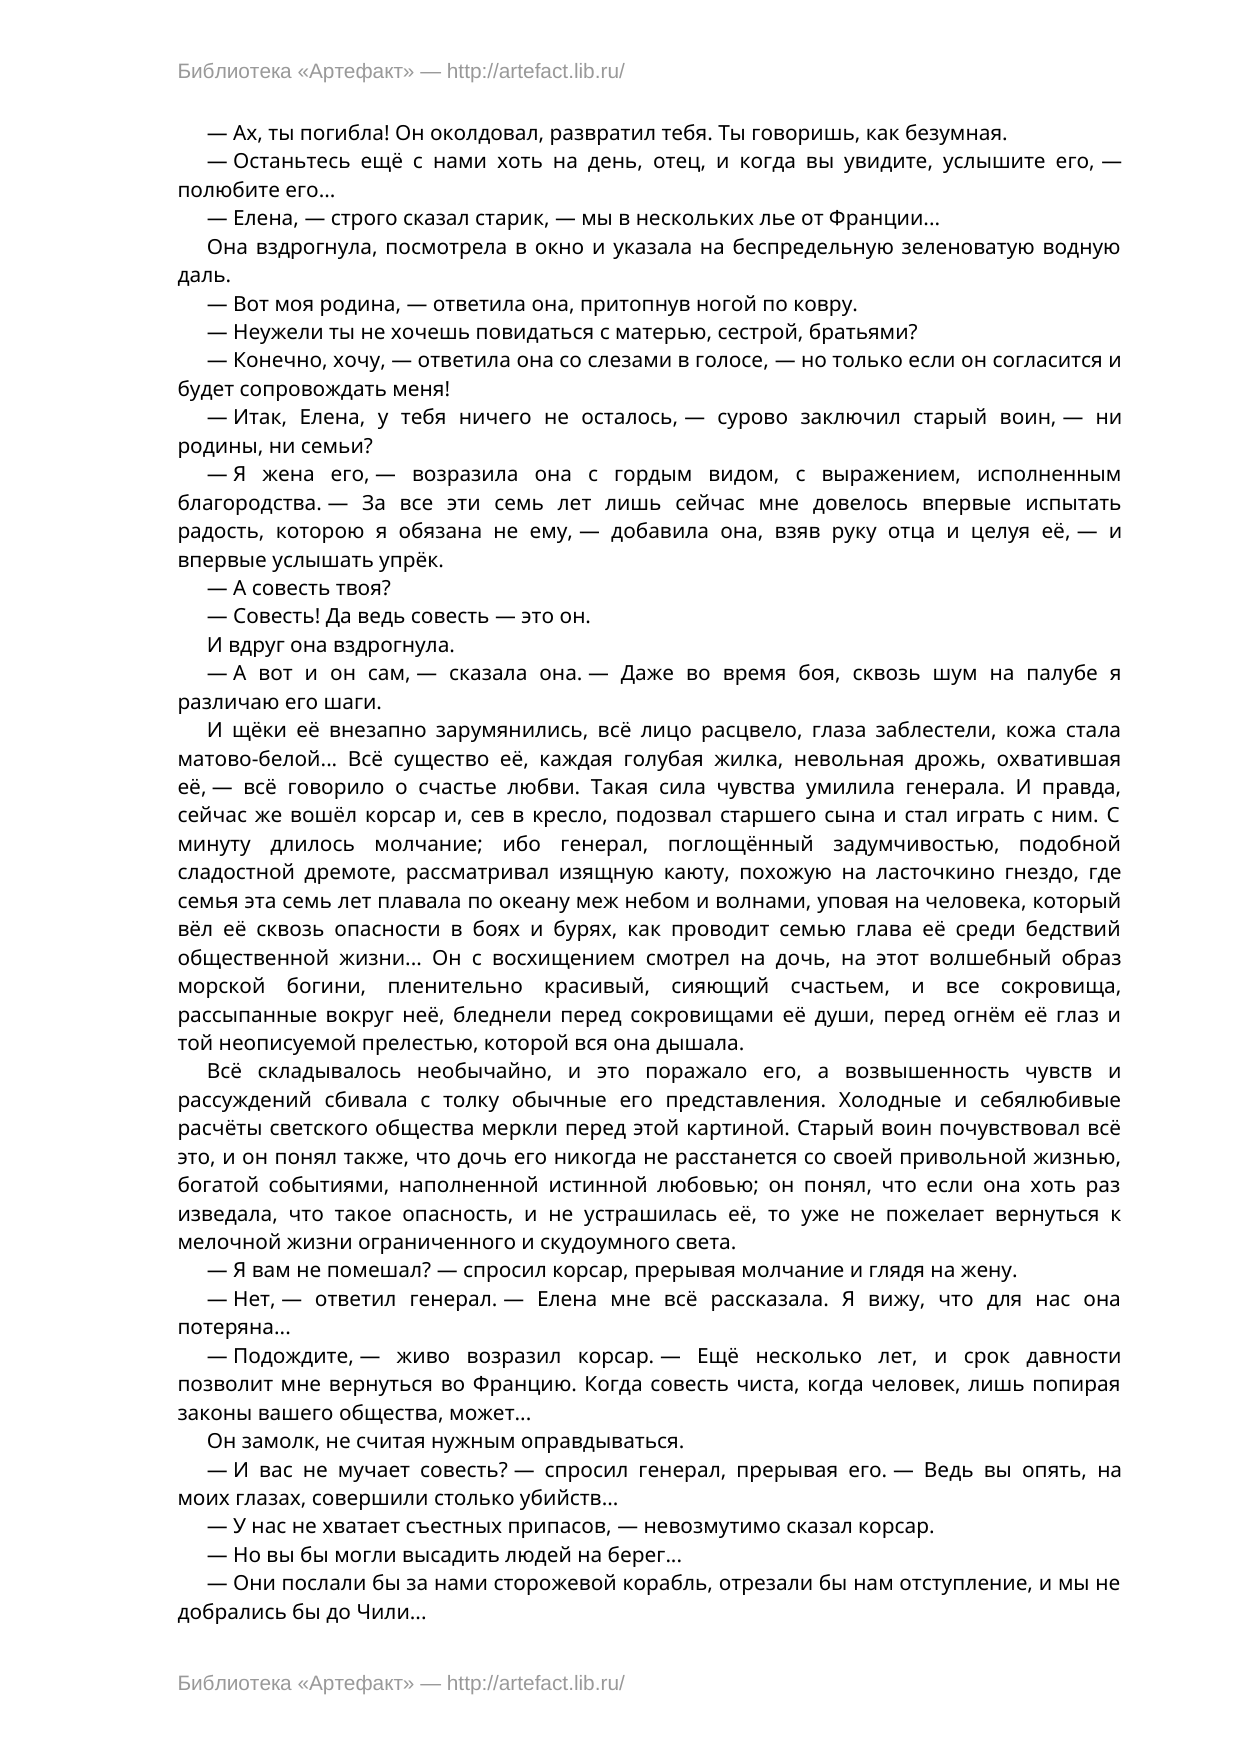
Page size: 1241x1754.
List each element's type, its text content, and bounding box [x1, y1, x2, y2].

text Она вздрогнула, посмотрела в окно и указала на беспредельную зеленоватую водную даль. [177, 232, 1122, 289]
text — Неужели ты не хочешь повидаться с матерью, сестрой, братьями? [177, 317, 1122, 346]
text — А совесть твоя? [177, 573, 1122, 602]
text — Елена, — строго сказал старик, — мы в нескольких лье от Франции... [177, 203, 1122, 232]
text — У нас не хватает съестных припасов, — невозмутимо сказал корсар. [177, 1512, 1122, 1540]
text — Останьтесь ещё с нами хоть на день, отец, и когда вы увидите, услышите его, — полюбите его... [177, 147, 1122, 203]
text — Вот моя родина, — ответила она, притопнув ногой по ковру. [177, 289, 1122, 317]
text — Я вам не помешал? — спросил корсар, прерывая молчание и глядя на жену. [177, 1256, 1122, 1284]
text — Ах, ты погибла! Он околдовал, развратил тебя. Ты говоришь, как безумная. [177, 118, 1122, 147]
text — Подождите, — живо возразил корсар. — Ещё несколько лет, и срок давности позволит мне вернуться во Францию. Когда совесть чиста, когда человек, лишь попирая законы вашего общества, может... [177, 1341, 1122, 1426]
text — Конечно, хочу, — ответила она со слезами в голосе, — но только если он согласится и будет сопровождать меня! [177, 346, 1122, 402]
text — Но вы бы могли высадить людей на берег... [177, 1540, 1122, 1568]
text — Они послали бы за нами сторожевой корабль, отрезали бы нам отступление, и мы не добрались бы до Чили... [177, 1568, 1122, 1625]
text — А вот и он сам, — сказала она. — Даже во время боя, сквозь шум на палубе я различаю его шаги. [177, 658, 1122, 715]
text И щёки её внезапно зарумянились, всё лицо расцвело, глаза заблестели, кожа стала матово-белой... Всё существо её, каждая голубая жилка, невольная дрожь, охватившая её, — всё говорило о счастье любви. Такая сила чувства умилила генерала. И правда, сейчас же вошёл корсар и, сев в кресло, подозвал старшего сына и стал играть с ним. С минуту длилось молчание; ибо генерал, поглощённый задумчивостью, подобной сладостной дремоте, рассматривал изящную каюту, похожую на ласточкино гнездо, где семья эта семь лет плавала по океану меж небом и волнами, уповая на человека, который вёл её сквозь опасности в боях и бурях, как проводит семью глава её среди бедствий общественной жизни... Он с восхищением смотрел на дочь, на этот волшебный образ морской богини, пленительно красивый, сияющий счастьем, и все сокровища, рассыпанные вокруг неё, бледнели перед сокровищами её души, перед огнём её глаз и той неописуемой прелестью, которой вся она дышала. [177, 715, 1122, 1057]
text Он замолк, не считая нужным оправдываться. [177, 1426, 1122, 1455]
text — Я жена его, — возразила она с гордым видом, с выражением, исполненным благородства. — За все эти семь лет лишь сейчас мне довелось впервые испытать радость, которою я обязана не ему, — добавила она, взяв руку отца и целуя её, — и впервые услышать упрёк. [177, 459, 1122, 573]
text Всё складывалось необычайно, и это поражало его, а возвышенность чувств и рассуждений сбивала с толку обычные его представления. Холодные и себялюбивые расчёты светского общества меркли перед этой картиной. Старый воин почувствовал всё это, и он понял также, что дочь его никогда не расстанется со своей привольной жизнью, богатой событиями, наполненной истинной любовью; он понял, что если она хоть раз изведала, что такое опасность, и не устрашилась её, то уже не пожелает вернуться к мелочной жизни ограниченного и скудоумного света. [177, 1057, 1122, 1256]
text И вдруг она вздрогнула. [177, 630, 1122, 658]
text — Итак, Елена, у тебя ничего не осталось, — сурово заключил старый воин, — ни родины, ни семьи? [177, 402, 1122, 459]
text — Нет, — ответил генерал. — Елена мне всё рассказала. Я вижу, что для нас она потеряна... [177, 1284, 1122, 1341]
text — Совесть! Да ведь совесть — это он. [177, 602, 1122, 630]
text — И вас не мучает совесть? — спросил генерал, прерывая его. — Ведь вы опять, на моих глазах, совершили столько убийств... [177, 1455, 1122, 1512]
